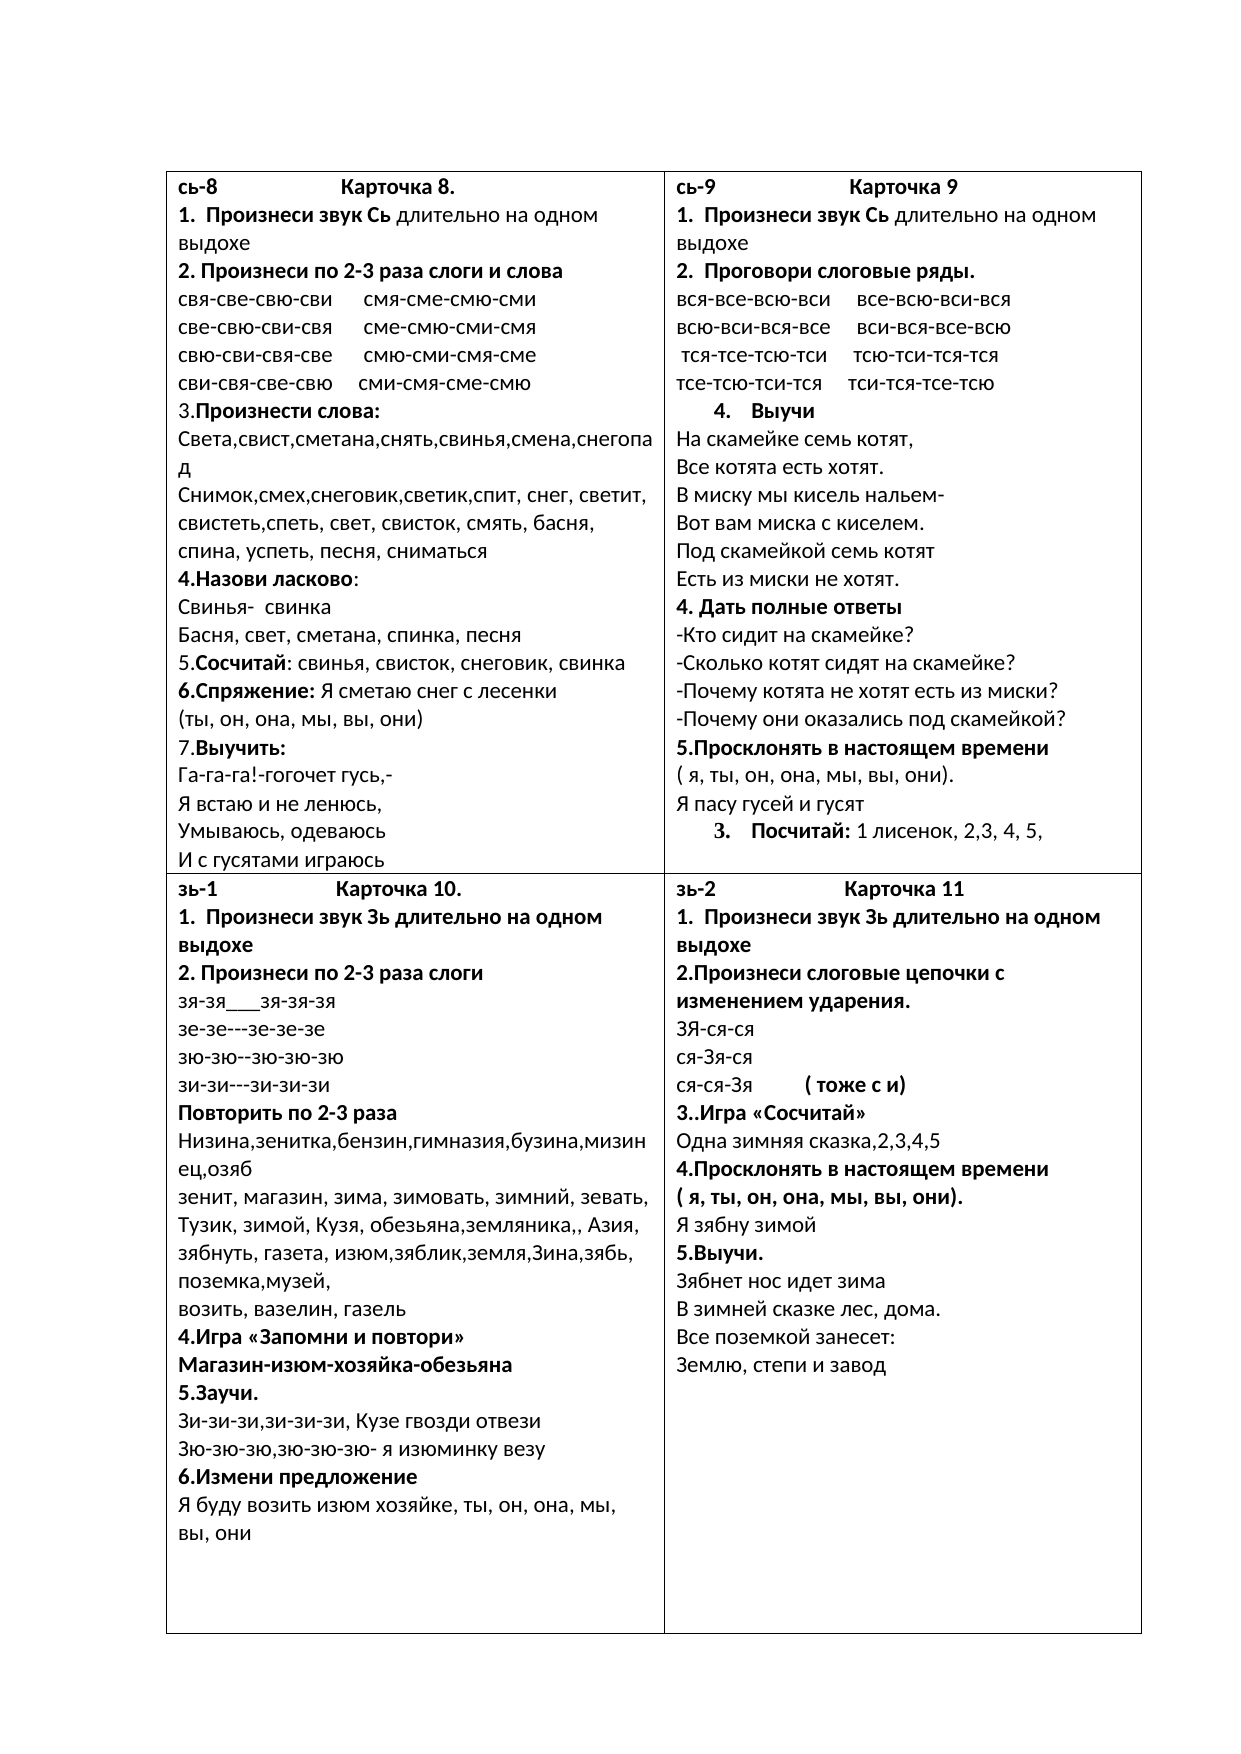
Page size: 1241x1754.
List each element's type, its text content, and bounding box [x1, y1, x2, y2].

table_cell зь-1 Карточка 10. 1. Произнеси звук Зь длительно на одном выдохе 2. Произнеси по 2-3 раза слоги зя-зя___зя-зя-зя зе-зе---зе-зе-зе зю-зю--зю-зю-зю зи-зи---зи-зи-зи Повторить по 2-3 раза Низина,зенитка,бензин,гимназия,бузина,мизинец,озяб зенит, магазин, зима, зимовать, зимний, зевать, Тузик, зимой, Кузя, обезьяна,земляника,, Азия, зябнуть, газета, изюм,зяблик,земля,Зина,зябь, поземка,музей, возить, вазелин, газель 4.Игра «Запомни и повтори» Магазин-изюм-хозяйка-обезьяна 5.Заучи. Зи-зи-зи,зи-зи-зи, Кузе гвозди отвези Зю-зю-зю,зю-зю-зю- я изюминку везу 6.Измени предложение Я буду возить изюм хозяйке, ты, он, она, мы, вы, они [167, 874, 664, 1633]
table_header сь-8 Карточка 8. 1. Произнеси звук Сь длительно на одном выдохе 2. Произнеси по 2-3 раза слоги и слова свя-све-свю-сви смя-сме-смю-сми све-свю-сви-свя сме-смю-сми-смя свю-сви-свя-све смю-сми-смя-сме сви-свя-све-свю сми-смя-сме-смю 3.Произнести слова: Света,свист,сметана,снять,свинья,смена,снегопад Снимок,смех,снеговик,светик,спит, снег, светит, свистеть,спеть, свет, свисток, смять, басня, спина, успеть, песня, сниматься 4.Назови ласково: Свинья- свинка Басня, свет, сметана, спинка, песня 5.Сосчитай: свинья, свисток, снеговик, свинка 6.Спряжение: Я сметаю снег с лесенки (ты, он, она, мы, вы, они) 7.Выучить: Га-га-га!-гогочет гусь,- Я встаю и не ленюсь, Умываюсь, одеваюсь И с гусятами играюсь [167, 172, 664, 873]
table_cell зь-2 Карточка 11 1. Произнеси звук Зь длительно на одном выдохе 2.Произнеси слоговые цепочки с изменением ударения. ЗЯ-ся-ся ся-Зя-ся ся-ся-Зя ( тоже с и) 3..Игра «Сосчитай» Одна зимняя сказка,2,3,4,5 4.Просклонять в настоящем времени ( я, ты, он, она, мы, вы, они). Я зябну зимой 5.Выучи. Зябнет нос идет зима В зимней сказке лес, дома. Все поземкой занесет: Землю, степи и завод [665, 874, 1141, 1633]
table_header сь-9 Карточка 9 1. Произнеси звук Сь длительно на одном выдохе 2. Проговори слоговые ряды. вся-все-всю-вси все-всю-вси-вся всю-вси-вся-все вси-вся-все-всю тся-тсе-тсю-тси тсю-тси-тся-тся тсе-тсю-тси-тся тси-тся-тсе-тсю Выучи На скамейке семь котят, Все котята есть хотят. В миску мы кисель нальем- Вот вам миска с киселем. Под скамейкой семь котят Есть из миски не хотят. 4. Дать полные ответы -Кто сидит на скамейке? -Сколько котят сидят на скамейке? -Почему котята не хотят есть из миски? -Почему они оказались под скамейкой? 5.Просклонять в настоящем времени ( я, ты, он, она, мы, вы, они). Я пасу гусей и гусят Посчитай: 1 лисенок, 2,3, 4, 5, [665, 172, 1141, 873]
